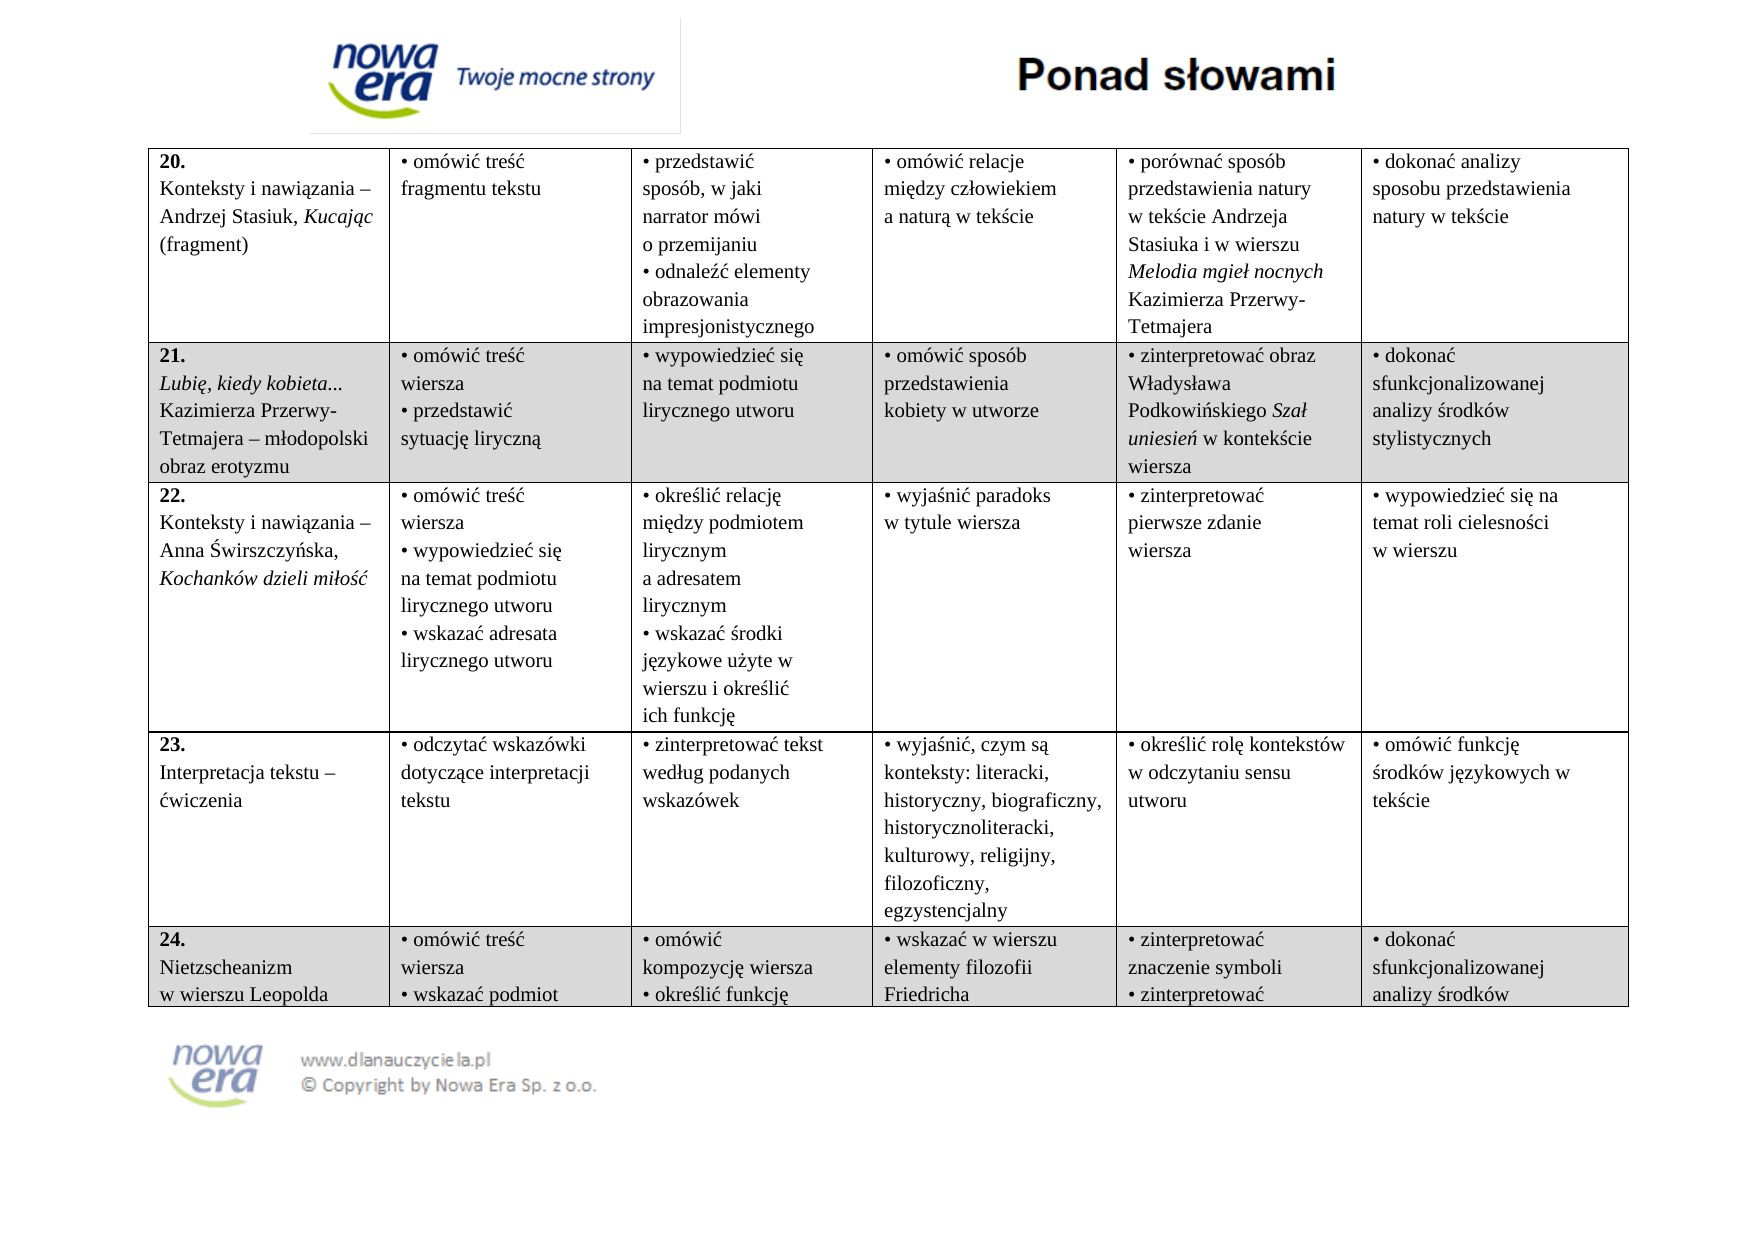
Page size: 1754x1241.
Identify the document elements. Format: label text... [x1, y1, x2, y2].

table_cell • zinterpretować tekst według podanych wskazówek [632, 733, 872, 926]
table_cell • przedstawić sposób, w jaki narrator mówi o przemijaniu • odnaleźć elementy obrazowania impresjonistycznego [632, 149, 872, 342]
table_cell 23. Interpretacja tekstu – ćwiczenia [149, 733, 389, 926]
table_cell • wyjaśnić, czym są konteksty: literacki, historyczny, biograficzny, historycznoliteracki, kulturowy, religijny, filozoficzny, egzystencjalny [873, 733, 1116, 926]
table_cell • omówić treść wiersza • wypowiedzieć się na temat podmiotu lirycznego utworu • wskazać adresata lirycznego utworu [390, 483, 631, 731]
table_cell • odczytać wskazówki dotyczące interpretacji tekstu [390, 733, 631, 926]
picture [310, 18, 682, 135]
table_cell • dokonać sfunkcjonalizowanej analizy środków językowych *rozpoznać metonimię i omówić jej funkcję [1362, 927, 1628, 1006]
table_cell • omówić kompozycję wiersza • określić funkcję czasowników użytych w wierszu • odnieść definicję sonetu do kompozycji wiersza [632, 927, 872, 1006]
table_cell • omówić relacje między człowiekiem a naturą w tekście [873, 149, 1116, 342]
table_cell • omówić treść fragmentu tekstu [390, 149, 631, 342]
table_cell 21. Lubię, kiedy kobieta... Kazimierza Przerwy-Tetmajera – młodopolski obraz erotyzmu [149, 343, 389, 482]
table_cell • zinterpretować obraz Władysława Podkowińskiego Szał uniesień w kontekście wiersza [1117, 343, 1361, 482]
table_cell • wyjaśnić paradoks w tytule wiersza [873, 483, 1116, 731]
table_cell • porównać sposób przedstawienia natury w tekście Andrzeja Stasiuka i w wierszu Melodia mgieł nocnych Kazimierza Przerwy-Tetmajera [1117, 149, 1361, 342]
table_cell 20. Konteksty i nawiązania – Andrzej Stasiuk, Kucając (fragment) [149, 149, 389, 342]
table_cell 22. Konteksty i nawiązania – Anna Świrszczyńska, Kochanków dzieli miłość [149, 483, 389, 731]
picture [147, 1024, 622, 1142]
table_cell • omówić funkcję środków językowych w tekście [1362, 733, 1628, 926]
table_cell • zinterpretować znaczenie symboli • zinterpretować zakończenie wiersza [1117, 927, 1361, 1006]
table_cell • wypowiedzieć się na temat roli cielesności w wierszu [1362, 483, 1628, 731]
table_cell • omówić sposób przedstawienia kobiety w utworze [873, 343, 1116, 482]
table_cell 24. Nietzscheanizm w wierszu Leopolda Staffa Kowal [149, 927, 389, 1006]
table_cell • wypowiedzieć się na temat podmiotu lirycznego utworu [632, 343, 872, 482]
table_cell • zinterpretować pierwsze zdanie wiersza [1117, 483, 1361, 731]
table_cell • określić relację między podmiotem lirycznym a adresatem lirycznym • wskazać środki językowe użyte w wierszu i określić ich funkcję [632, 483, 872, 731]
table_cell • omówić treść wiersza • wskazać podmiot liryczny i adresata lirycznego utworu • określić sytuację liryczną [390, 927, 631, 1006]
table_cell • wskazać w wierszu elementy filozofii Friedricha Nietzschego [873, 927, 1116, 1006]
table_cell • dokonać sfunkcjonalizowanej analizy środków stylistycznych [1362, 343, 1628, 482]
table_cell • dokonać analizy sposobu przedstawienia natury w tekście [1362, 149, 1628, 342]
table_cell • określić rolę kontekstów w odczytaniu sensu utworu [1117, 733, 1361, 926]
table_cell • omówić treść wiersza • przedstawić sytuację liryczną [390, 343, 631, 482]
